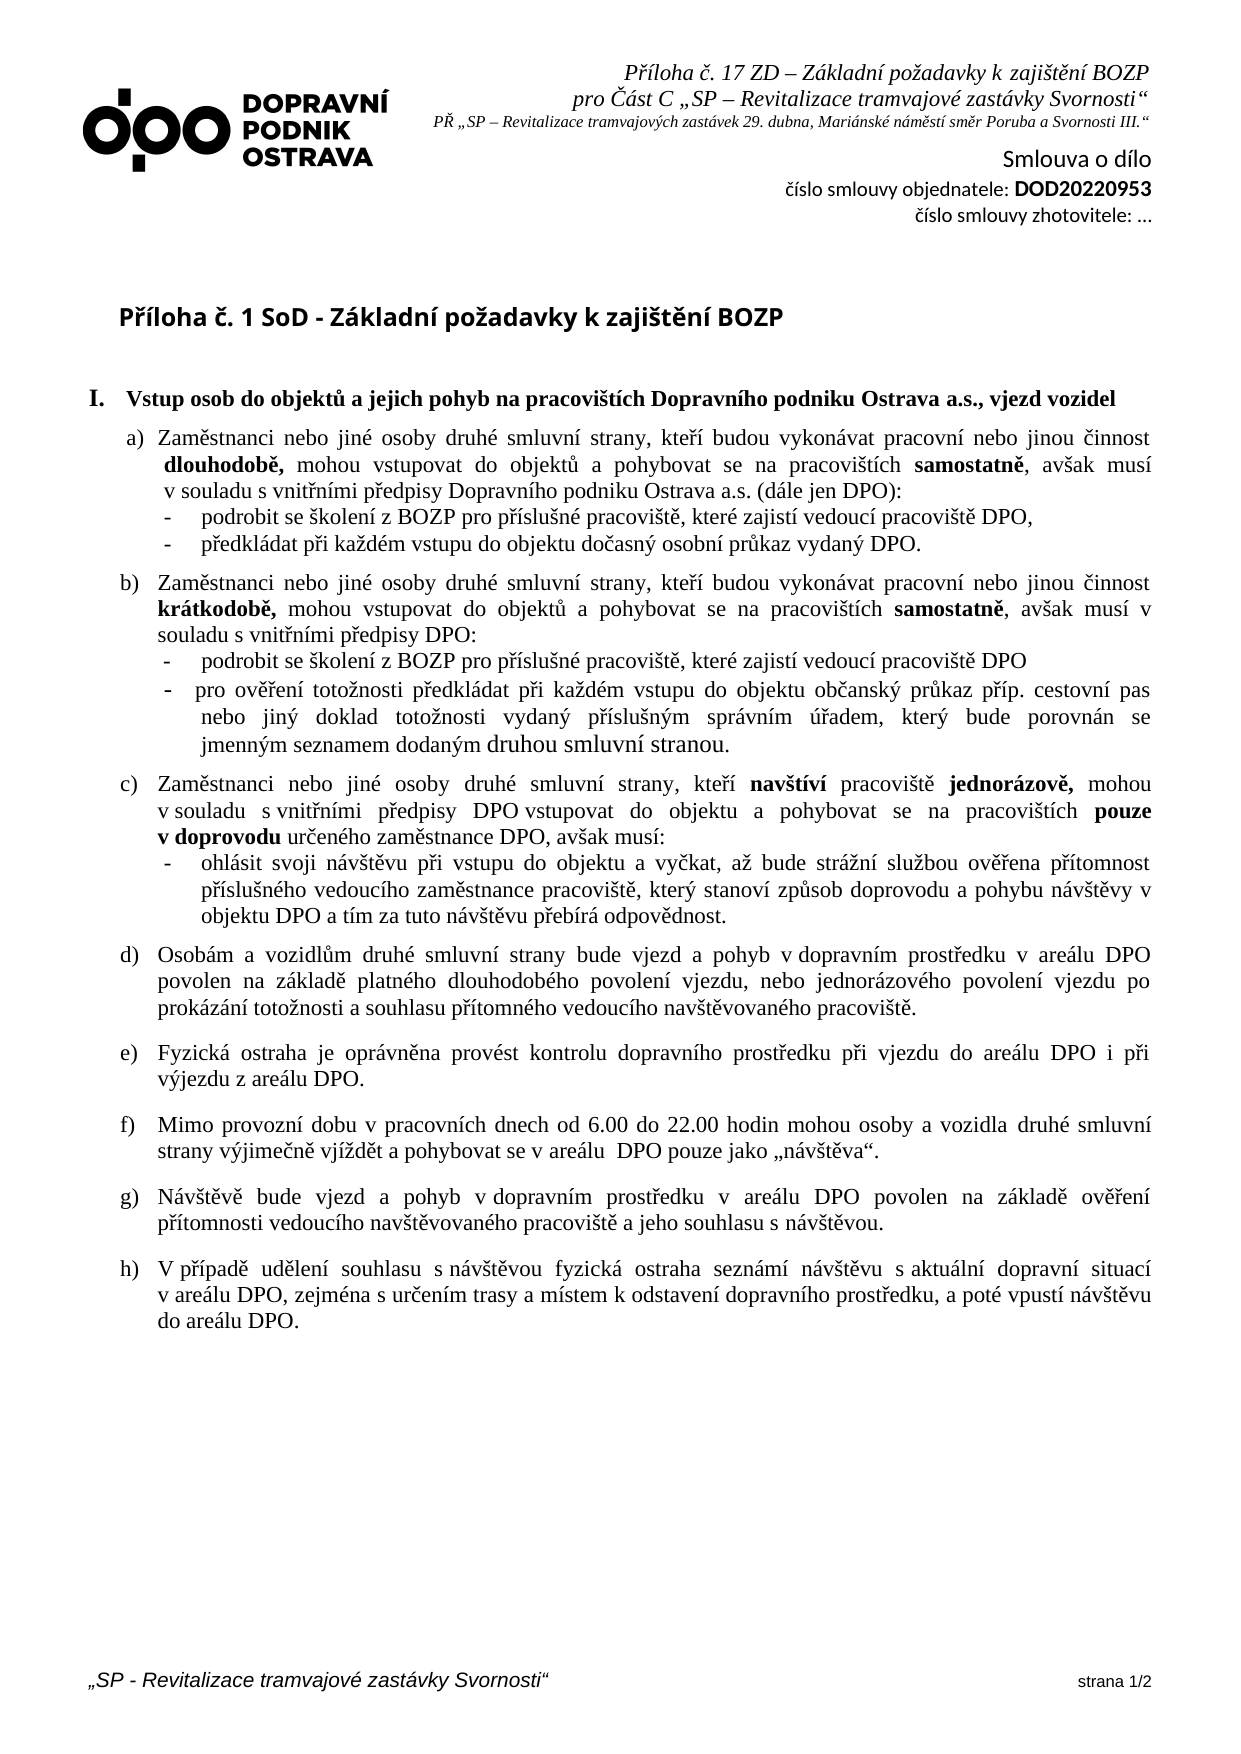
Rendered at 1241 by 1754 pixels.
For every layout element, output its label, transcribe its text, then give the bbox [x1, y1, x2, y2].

text - ohlásit svoji návštěvu při vstupu do objektu a vyčkat, až bude strážní službou ověřena přítomnost příslušného vedoucího zaměstnance pracoviště, který stanoví způsob doprovodu a pohybu návštěvy v objektu DPO a tím za tuto návštěvu přebírá odpovědnost. [164, 849, 1152, 928]
text - podrobit se školení z BOZP pro příslušné pracoviště, které zajistí vedoucí pracoviště DPO [157, 648, 1152, 674]
list Zaměstnanci nebo jiné osoby druhé smluvní strany, kteří budou vykonávat pracovní nebo jinou činnost dlouhodobě, mohou vstupovat do objektů a pohybovat se na pracovištích samostatně, avšak musí v souladu s vnitřními předpisy Dopravního podniku Ostrava a.s. (dále jen DPO): [126, 424, 1152, 503]
list Osobám a vozidlům druhé smluvní strany bude vjezd a pohyb v dopravním prostředku v areálu DPO povolen na základě platného dlouhodobého povolení vjezdu, nebo jednorázového povolení vjezdu po prokázání totožnosti a souhlasu přítomného vedoucího navštěvovaného pracoviště. [120, 941, 1152, 1020]
text - podrobit se školení z BOZP pro příslušné pracoviště, které zajistí vedoucí pracoviště DPO, [164, 503, 1152, 530]
list Fyzická ostraha je oprávněna provést kontrolu dopravního prostředku při vjezdu do areálu DPO i při výjezdu z areálu DPO. [120, 1039, 1152, 1092]
subtitle Příloha č. 1 SoD - Základní požadavky k zajištění BOZP [118, 302, 1152, 333]
list pro ověření totožnosti předkládat při každém vstupu do objektu občanský průkaz příp. cestovní pas nebo jiný doklad totožnosti vydaný příslušným správním úřadem, který bude porovnán se jmenným seznamem dodaným druhou smluvní stranou. [164, 674, 1152, 758]
list Zaměstnanci nebo jiné osoby druhé smluvní strany, kteří budou vykonávat pracovní nebo jinou činnost krátkodobě, mohou vstupovat do objektů a pohybovat se na pracovištích samostatně, avšak musí v souladu s vnitřními předpisy DPO: [120, 568, 1152, 648]
list V případě udělení souhlasu s návštěvou fyzická ostraha seznámí návštěvu s aktuální dopravní situací v areálu DPO, zejména s určením trasy a místem k odstavení dopravního prostředku, a poté vpustí návštěvu do areálu DPO. [120, 1255, 1152, 1334]
list Zaměstnanci nebo jiné osoby druhé smluvní strany, kteří navštíví pracoviště jednorázově, mohou v souladu s vnitřními předpisy DPO vstupovat do objektu a pohybovat se na pracovištích pouze v doprovodu určeného zaměstnance DPO, avšak musí: [120, 770, 1152, 849]
text I. Vstup osob do objektů a jejich pohyb na pracovištích Dopravního podniku Ostrava a.s., vjezd vozidel [89, 383, 1152, 412]
list Mimo provozní dobu v pracovních dnech od 6.00 do 22.00 hodin mohou osoby a vozidla druhé smluvní strany výjimečně vjíždět a pohybovat se v areálu DPO pouze jako „návštěva“. [120, 1111, 1152, 1164]
list Návštěvě bude vjezd a pohyb v dopravním prostředku v areálu DPO povolen na základě ověření přítomnosti vedoucího navštěvovaného pracoviště a jeho souhlasu s návštěvou. [120, 1183, 1152, 1236]
picture [82, 88, 390, 172]
text - předkládat při každém vstupu do objektu dočasný osobní průkaz vydaný DPO. [164, 530, 1152, 556]
